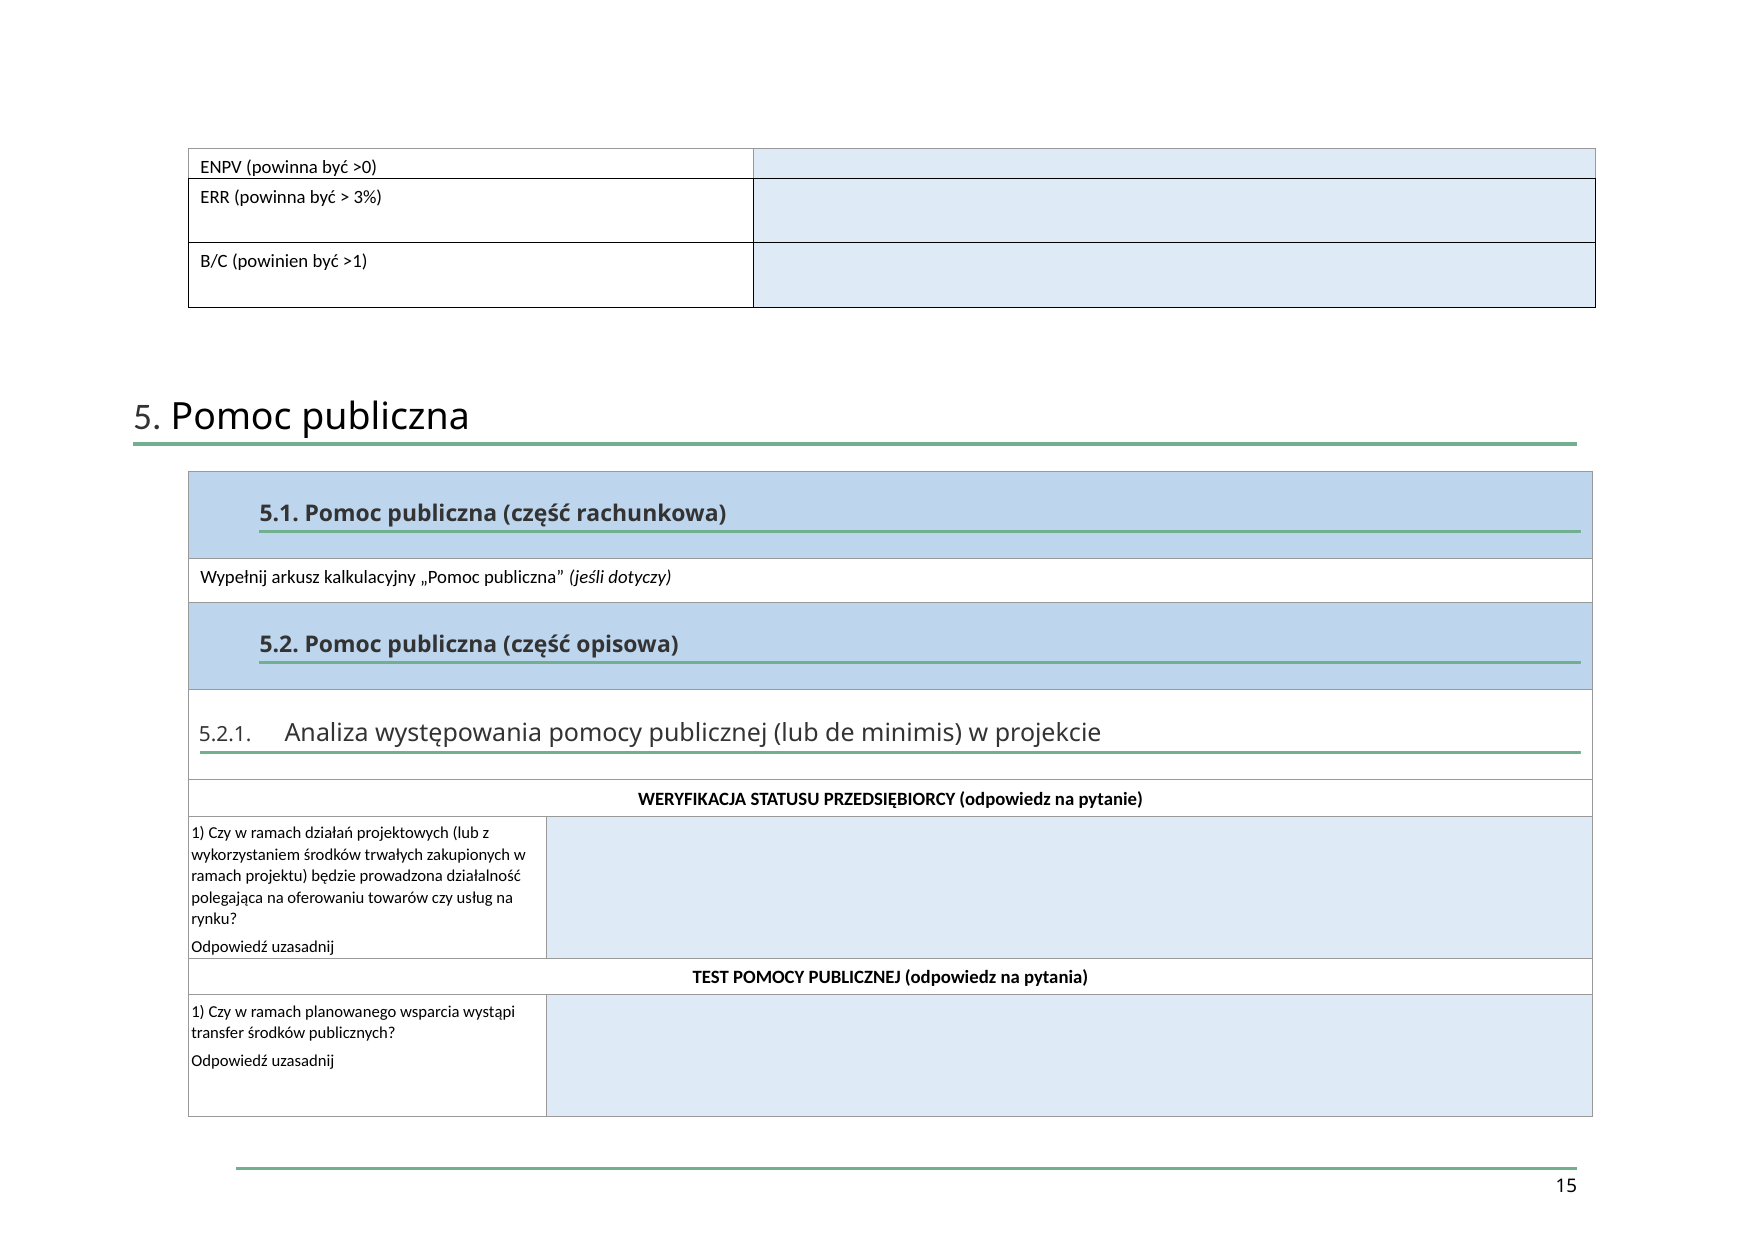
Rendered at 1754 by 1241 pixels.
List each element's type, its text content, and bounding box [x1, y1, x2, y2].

table_cell [547, 995, 1592, 1116]
table_cell 1) Czy w ramach działań projektowych (lub z wykorzystaniem środków trwałych zakupionych w ramach projektu) będzie prowadzona działalność polegająca na oferowaniu towarów czy usług na rynku? Odpowiedź uzasadnij [189, 817, 546, 958]
table_cell [754, 179, 1595, 242]
table_cell Wypełnij arkusz kalkulacyjny „Pomoc publiczna” (jeśli dotyczy) [189, 559, 1592, 602]
table_cell WERYFIKACJA STATUSU PRZEDSIĘBIORCY (odpowiedz na pytanie) [189, 780, 1592, 816]
table_cell [754, 149, 1595, 178]
table_cell [754, 243, 1595, 307]
table_cell ENPV (powinna być >0) [189, 149, 753, 178]
table_header Pomoc publiczna (część rachunkowa) [189, 472, 1592, 558]
table_cell Pomoc publiczna (część opisowa) [189, 603, 1592, 689]
table_cell Analiza występowania pomocy publicznej (lub de minimis) w projekcie [189, 690, 1592, 779]
table_cell B/C (powinien być >1) [189, 243, 753, 307]
table_cell [547, 817, 1592, 958]
table_cell TEST POMOCY PUBLICZNEJ (odpowiedz na pytania) [189, 959, 1592, 994]
table_cell 1) Czy w ramach planowanego wsparcia wystąpi transfer środków publicznych? Odpowiedź uzasadnij [189, 995, 546, 1116]
table_cell ERR (powinna być > 3%) [189, 179, 753, 242]
subtitle Pomoc publiczna [133, 389, 1577, 442]
